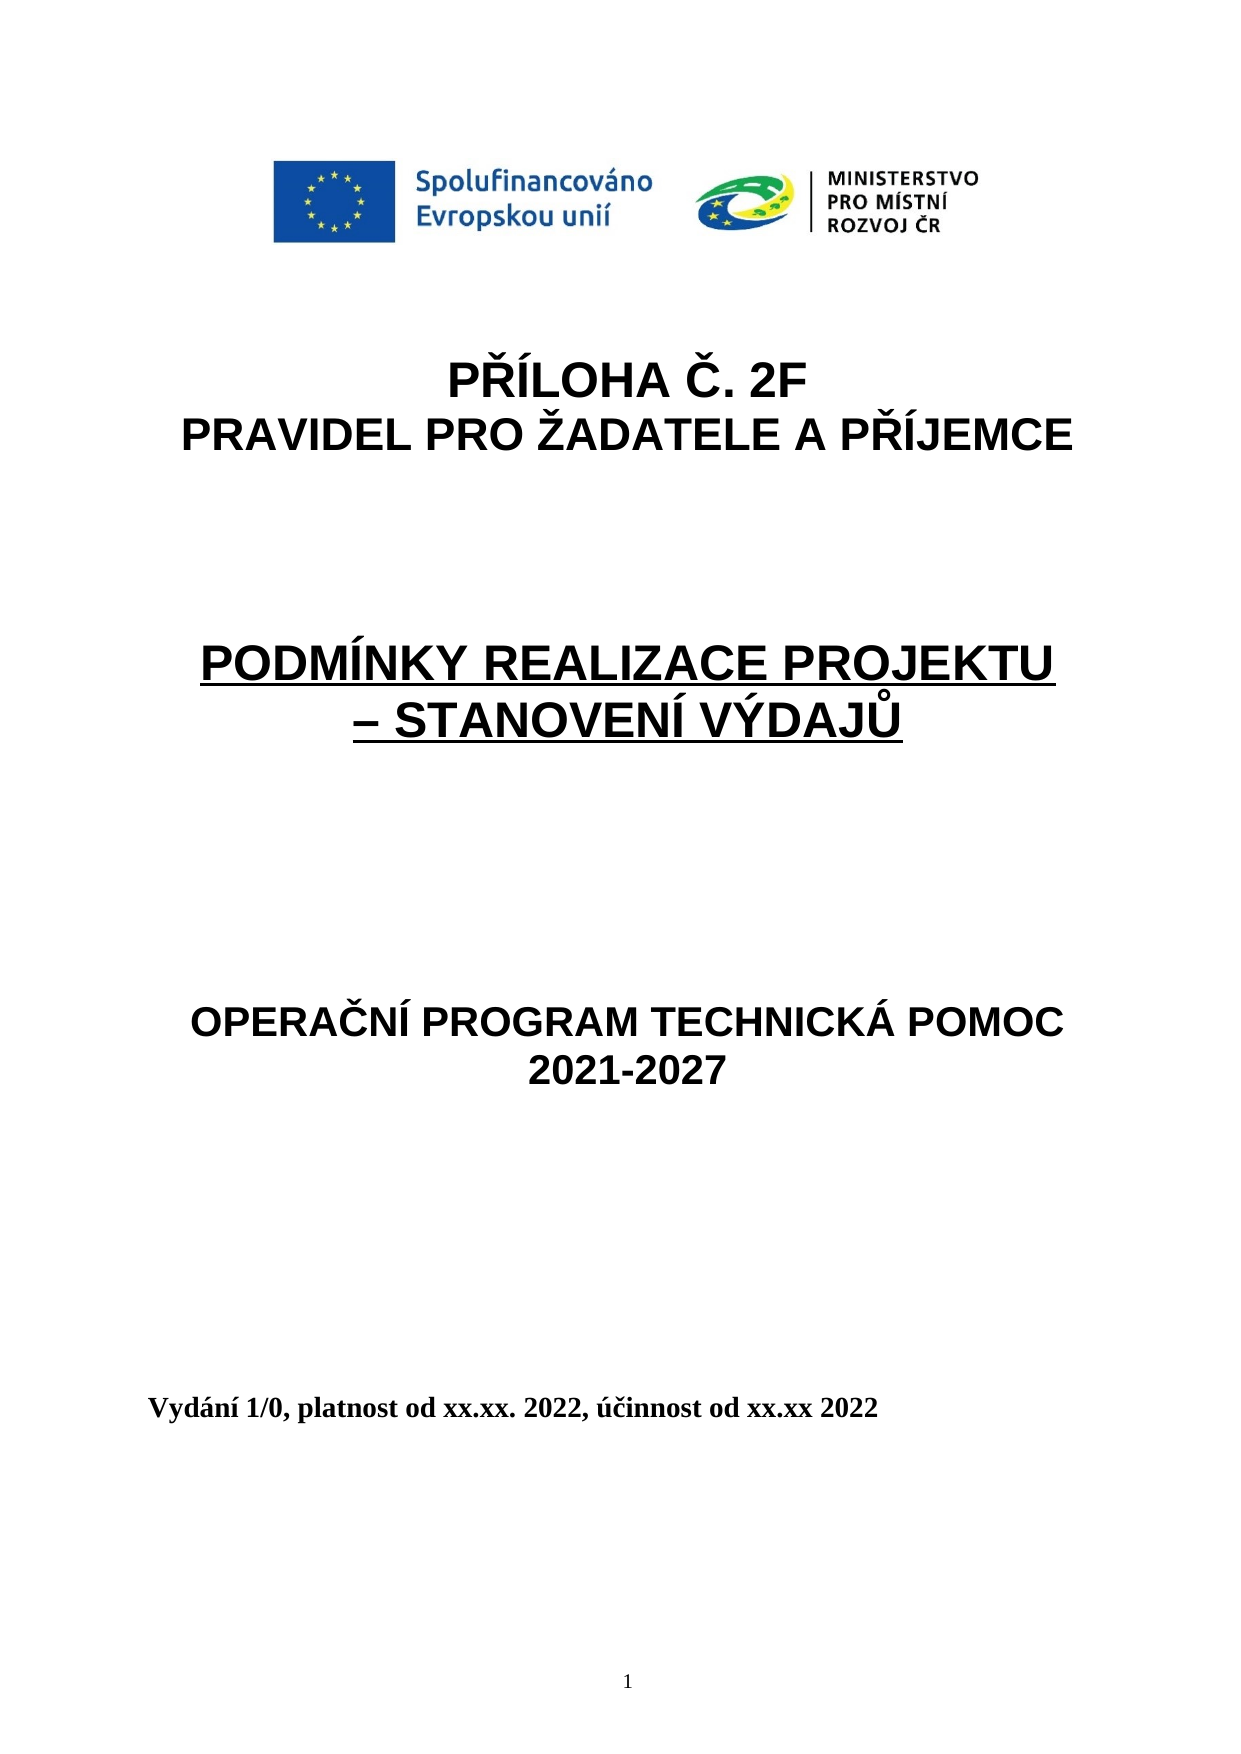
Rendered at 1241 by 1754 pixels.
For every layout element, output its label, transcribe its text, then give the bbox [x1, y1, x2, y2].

text Vydání 1/0, platnost od xx.xx. 2022, účinnost od xx.xx 2022 [148, 1390, 1107, 1424]
text Podmínky realizace projektu [148, 633, 1107, 691]
text Operační program technická pomoc 2021-2027 [148, 997, 1107, 1093]
picture [271, 158, 984, 245]
text – STANOVENÍ VÝDAJů [148, 691, 1107, 748]
text Pravidel pro žadatele A příjemce [148, 408, 1107, 461]
text příloha č. 2f [148, 350, 1107, 408]
